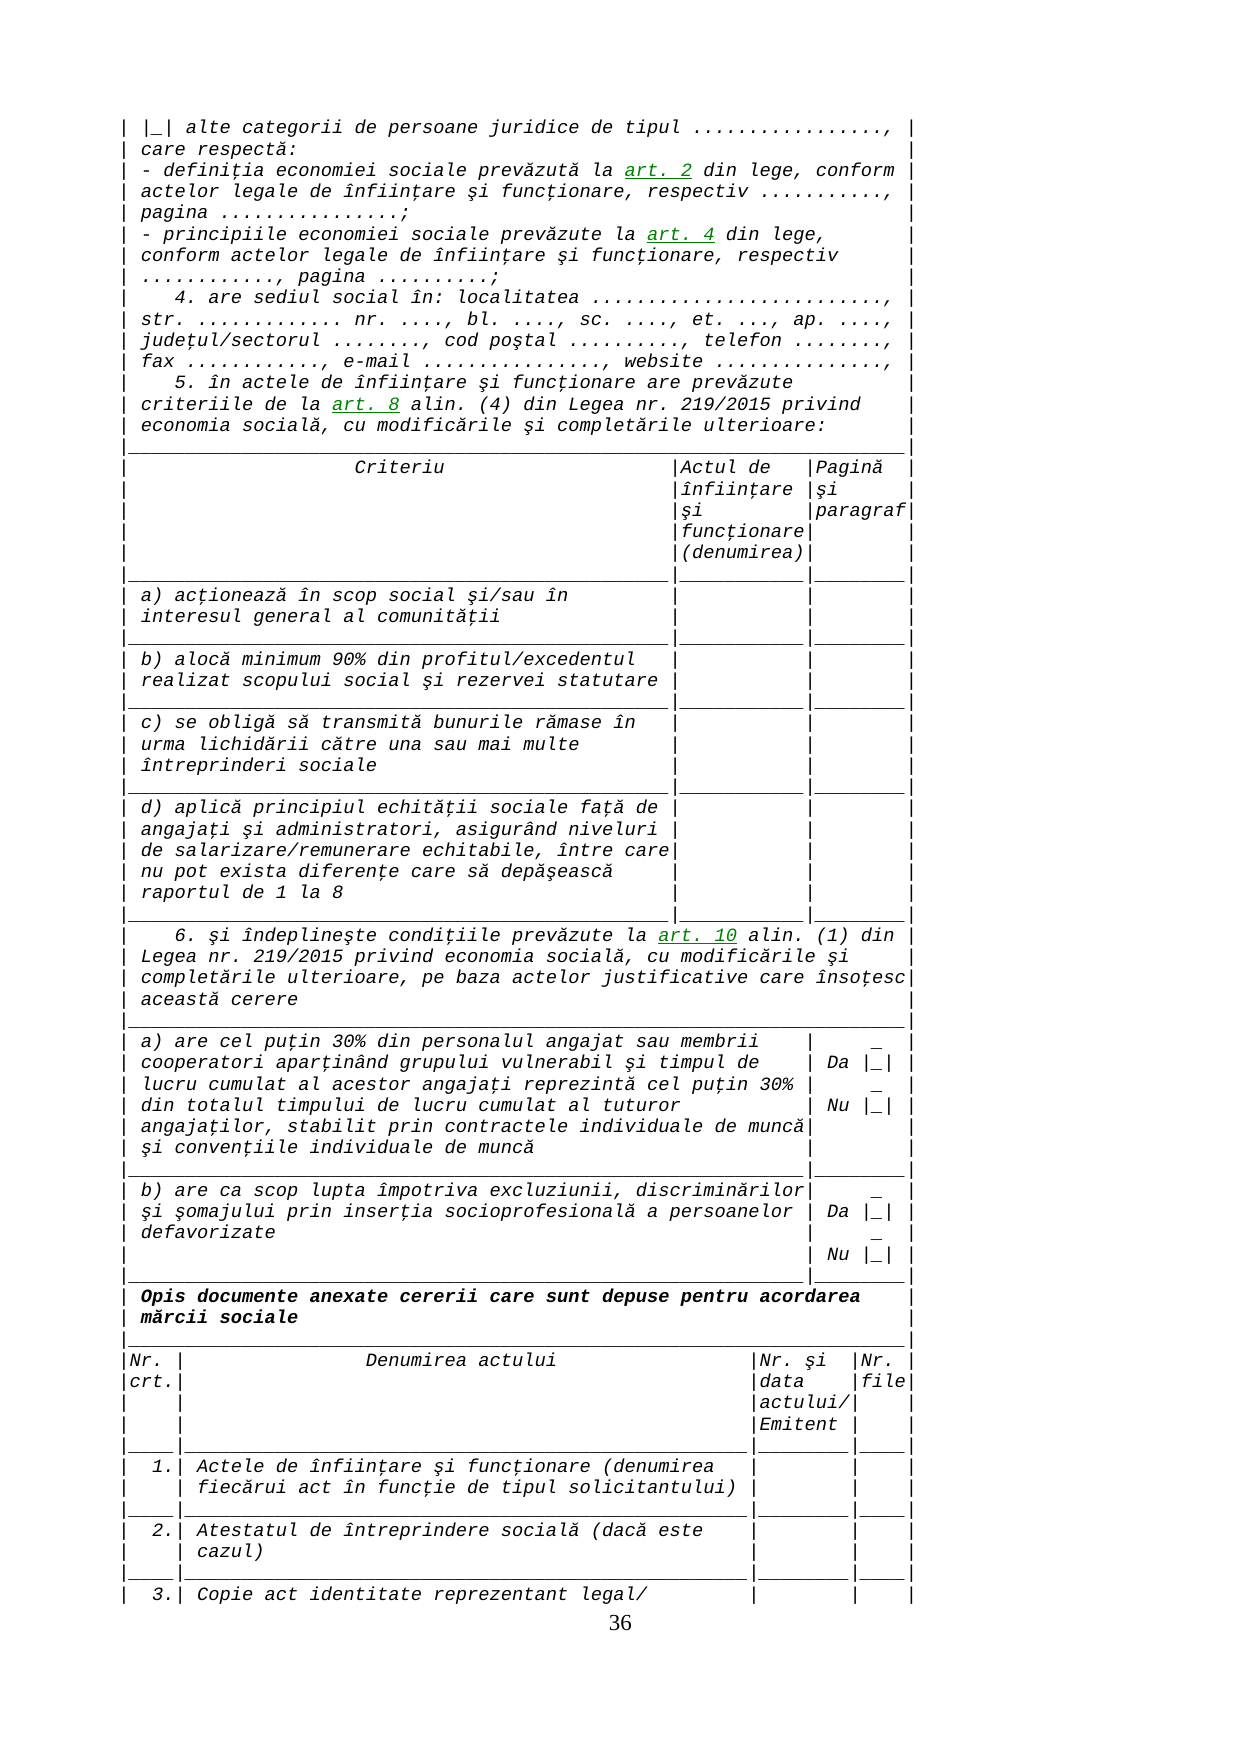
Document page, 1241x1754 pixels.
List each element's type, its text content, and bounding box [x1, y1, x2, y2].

text | actelor legale de înfiinţare şi funcţionare, respectiv ..........., | [118, 182, 1122, 203]
text | Opis documente anexate cererii care sunt depuse pentru acordarea | [118, 1287, 1122, 1308]
text | ............, pagina ..........; | [118, 267, 1122, 288]
text | a) acţionează în scop social şi/sau în | | | [118, 586, 1122, 607]
text | lucru cumulat al acestor angajaţi reprezintă cel puţin 30% | _ | [118, 1074, 1122, 1096]
text | | |Emitent | | [118, 1414, 1122, 1436]
text |____|__________________________________________________|________|____| [118, 1436, 1122, 1457]
text |________________________________________________|___________|________| [118, 564, 1122, 586]
text | angajaţilor, stabilit prin contractele individuale de muncă| | [118, 1117, 1122, 1138]
text |_____________________________________________________________________| [118, 437, 1122, 458]
text | | cazul) | | | [118, 1542, 1122, 1563]
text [118, 1563, 1122, 1584]
text |_____________________________________________________________________| [118, 1329, 1122, 1351]
text | urma lichidării către una sau mai multe | | | [118, 734, 1122, 756]
text | | |actului/| | [118, 1393, 1122, 1414]
text | realizat scopului social şi rezervei statutare | | | [118, 671, 1122, 692]
text | pagina ................; | [118, 203, 1122, 224]
text | fax ............, e-mail ................, website ..............., | [118, 352, 1122, 373]
text | - principiile economiei sociale prevăzute la art. 4 din lege, | [118, 224, 1122, 246]
text | 6. şi îndeplineşte condiţiile prevăzute la art. 10 alin. (1) din | [118, 926, 1122, 947]
text | |(denumirea)| | [118, 543, 1122, 564]
text | 3.| Copie act identitate reprezentant legal/ | | | [118, 1584, 1122, 1606]
text | | fiecărui act în funcţie de tipul solicitantului) | | | [118, 1478, 1122, 1499]
text | conform actelor legale de înfiinţare şi funcţionare, respectiv | [118, 246, 1122, 267]
text | economia socială, cu modificările şi completările ulterioare: | [118, 416, 1122, 437]
text | mărcii sociale | [118, 1308, 1122, 1329]
text | 2.| Atestatul de întreprindere socială (dacă este | | | [118, 1521, 1122, 1542]
text | |_| alte categorii de persoane juridice de tipul ................., | [118, 118, 1122, 139]
text |________________________________________________|___________|________| [118, 628, 1122, 649]
text | Criteriu |Actul de |Pagină | [118, 458, 1122, 479]
text | b) alocă minimum 90% din profitul/excedentul | | | [118, 649, 1122, 671]
text | nu pot exista diferenţe care să depăşească | | | [118, 862, 1122, 883]
text | c) se obligă să transmită bunurile rămase în | | | [118, 713, 1122, 734]
text | - definiţia economiei sociale prevăzută la art. 2 din lege, conform | [118, 161, 1122, 182]
text | |înfiinţare |şi | [118, 479, 1122, 501]
text | 5. în actele de înfiinţare şi funcţionare are prevăzute | [118, 373, 1122, 394]
text | de salarizare/remunerare echitabile, între care| | | [118, 841, 1122, 862]
text | şi şomajului prin inserţia socioprofesională a persoanelor | Da |_| | [118, 1202, 1122, 1223]
text | defavorizate | _ | [118, 1223, 1122, 1244]
text | completările ulterioare, pe baza actelor justificative care însoţesc| [118, 968, 1122, 989]
text |____________________________________________________________|________| [118, 1159, 1122, 1181]
text | str. ............. nr. ...., bl. ...., sc. ...., et. ..., ap. ...., | [118, 309, 1122, 331]
text | b) are ca scop lupta împotriva excluziunii, discriminărilor| _ | [118, 1181, 1122, 1202]
text |________________________________________________|___________|________| [118, 692, 1122, 713]
text |____________________________________________________________|________| [118, 1266, 1122, 1287]
text | această cerere | [118, 989, 1122, 1011]
text | |şi |paragraf| [118, 501, 1122, 522]
text | interesul general al comunităţii | | | [118, 607, 1122, 628]
text | şi convenţiile individuale de muncă | | [118, 1138, 1122, 1159]
text | întreprinderi sociale | | | [118, 756, 1122, 777]
text | a) are cel puţin 30% din personalul angajat sau membrii | _ | [118, 1032, 1122, 1053]
text |Nr. | Denumirea actului |Nr. şi |Nr. | [118, 1351, 1122, 1372]
text | criteriile de la art. 8 alin. (4) din Legea nr. 219/2015 privind | [118, 394, 1122, 416]
text |_____________________________________________________________________| [118, 1011, 1122, 1032]
text |crt.| |data |file| [118, 1372, 1122, 1393]
text |____|__________________________________________________|________|____| [118, 1499, 1122, 1521]
text | care respectă: | [118, 139, 1122, 161]
text | din totalul timpului de lucru cumulat al tuturor | Nu |_| | [118, 1096, 1122, 1117]
text | angajaţi şi administratori, asigurând niveluri | | | [118, 819, 1122, 841]
text | |funcţionare| | [118, 522, 1122, 543]
text | cooperatori aparţinând grupului vulnerabil şi timpul de | Da |_| | [118, 1053, 1122, 1074]
text | raportul de 1 la 8 | | | [118, 883, 1122, 904]
text | d) aplică principiul echităţii sociale faţă de | | | [118, 798, 1122, 819]
text |________________________________________________|___________|________| [118, 904, 1122, 926]
text |________________________________________________|___________|________| [118, 777, 1122, 798]
text | 4. are sediul social în: localitatea .........................., | [118, 288, 1122, 309]
text | | Nu |_| | [118, 1244, 1122, 1266]
text | Legea nr. 219/2015 privind economia socială, cu modificările şi | [118, 947, 1122, 968]
text | 1.| Actele de înfiinţare şi funcţionare (denumirea | | | [118, 1457, 1122, 1478]
text | judeţul/sectorul ........, cod poştal .........., telefon ........, | [118, 331, 1122, 352]
